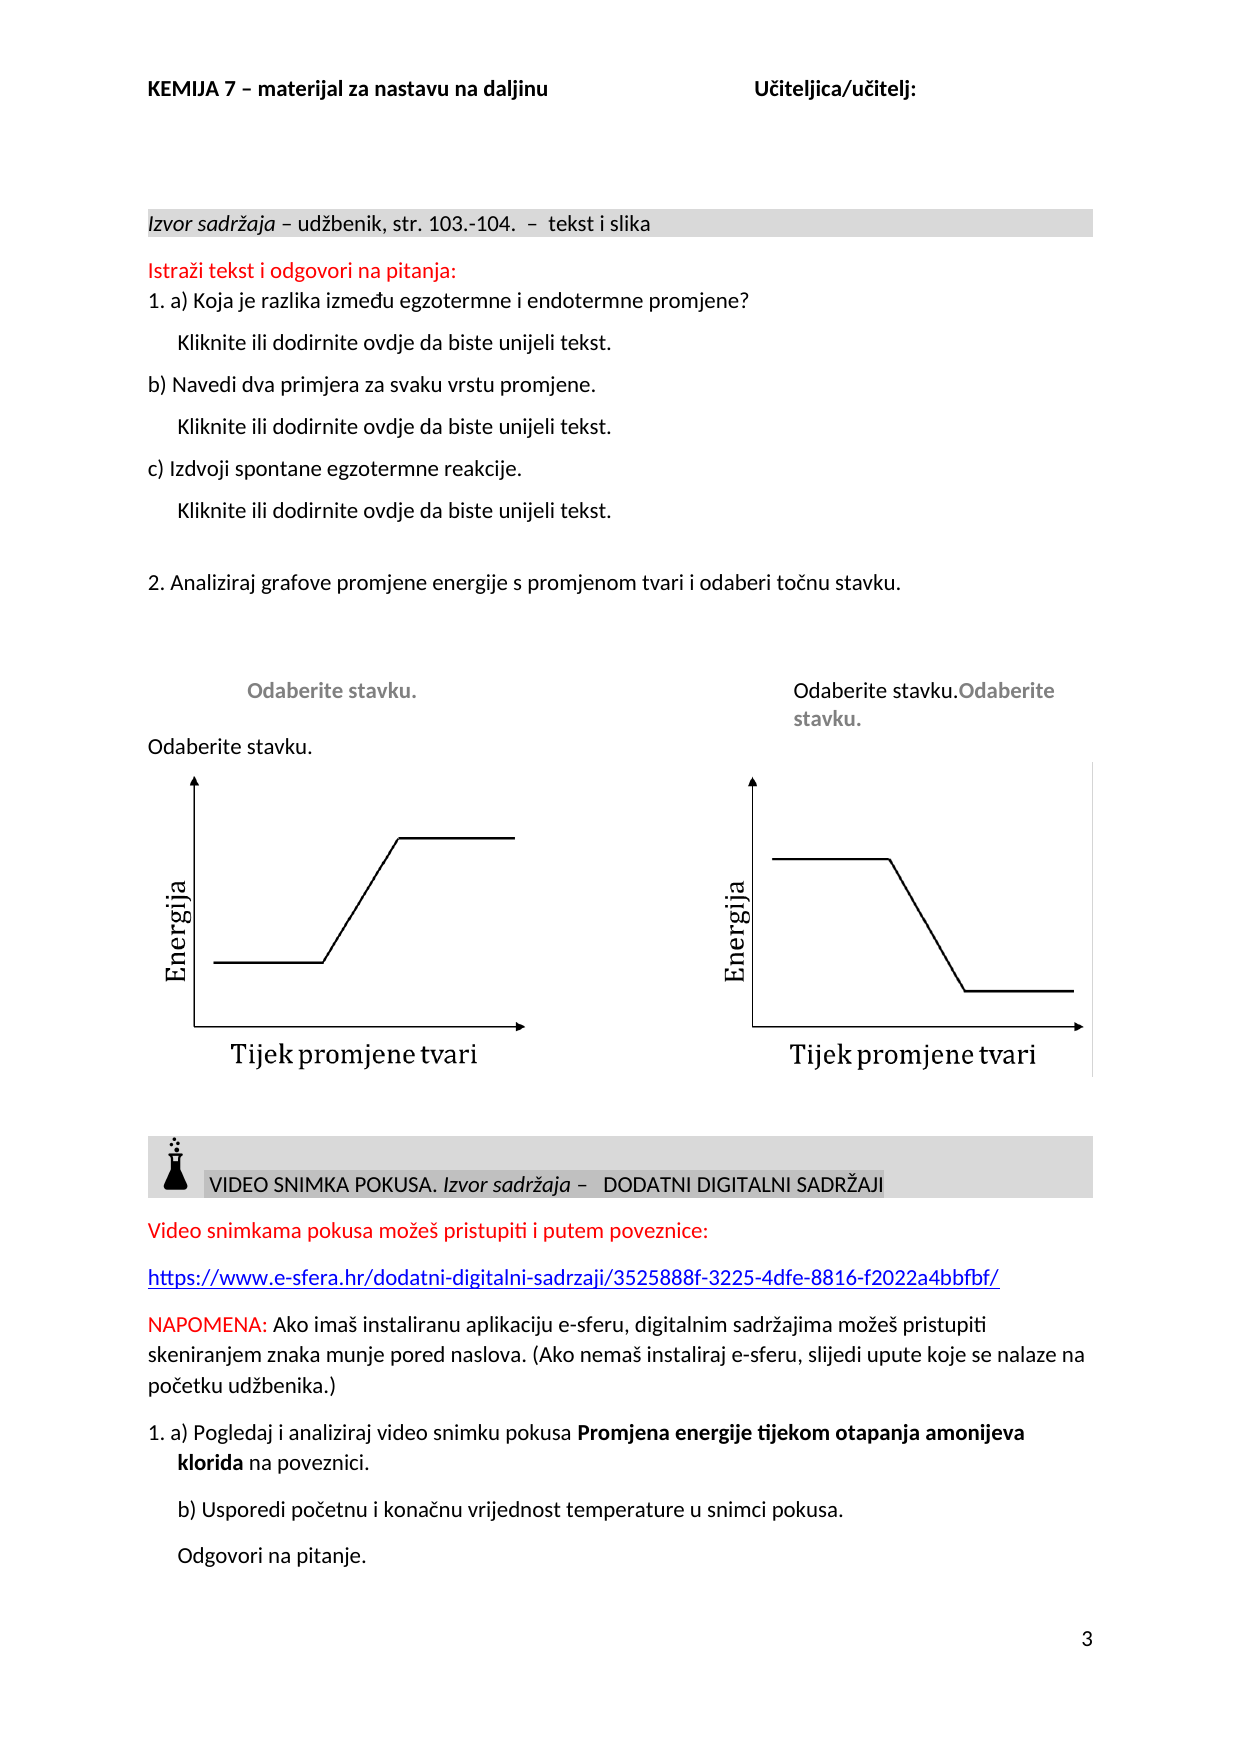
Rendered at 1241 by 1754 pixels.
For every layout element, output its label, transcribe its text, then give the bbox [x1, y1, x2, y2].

picture [147, 1135, 204, 1192]
text Odgovori na pitanje. [177, 1542, 1093, 1569]
text Izvor sadržaja – udžbenik, str. 103.-104. – tekst i slika [148, 209, 1093, 237]
picture [147, 762, 1093, 1087]
text 2. Analiziraj grafove promjene energije s promjenom tvari i odaberi točnu stavku. [148, 568, 1093, 597]
text https://www.e-sfera.hr/dodatni-digitalni-sadrzaji/3525888f-3225-4dfe-8816-f2022a4bbfbf/ [148, 1263, 1093, 1291]
text c) Izdvoji spontane egzotermne reakcije. [148, 454, 1093, 482]
text NAPOMENA: Ako imaš instaliranu aplikaciju e-sferu, digitalnim sadržajima možeš pristupiti skeniranjem znaka munje pored naslova. (Ako nemaš instaliraj e-sferu, slijedi upute koje se nalaze na početku udžbenika.) [148, 1310, 1093, 1399]
text 1. a) Koja je razlika između egzotermne i endotermne promjene? [148, 286, 1093, 314]
text Video snimkama pokusa možeš pristupiti i putem poveznice: [148, 1217, 1093, 1244]
text VIDEO SNIMKA POKUSA. Izvor sadržaja – DODATNI DIGITALNI SADRŽAJI [204, 1136, 1093, 1198]
text b) Navedi dva primjera za svaku vrstu promjene. [148, 370, 1093, 398]
text Istraži tekst i odgovori na pitanja: [148, 256, 1093, 284]
text b) Usporedi početnu i konačnu vrijednost temperature u snimci pokusa. [177, 1495, 1093, 1523]
text 1. a) Pogledaj i analiziraj video snimku pokusa Promjena energije tijekom otapanja amonijeva klorida na poveznici. [148, 1418, 1093, 1476]
